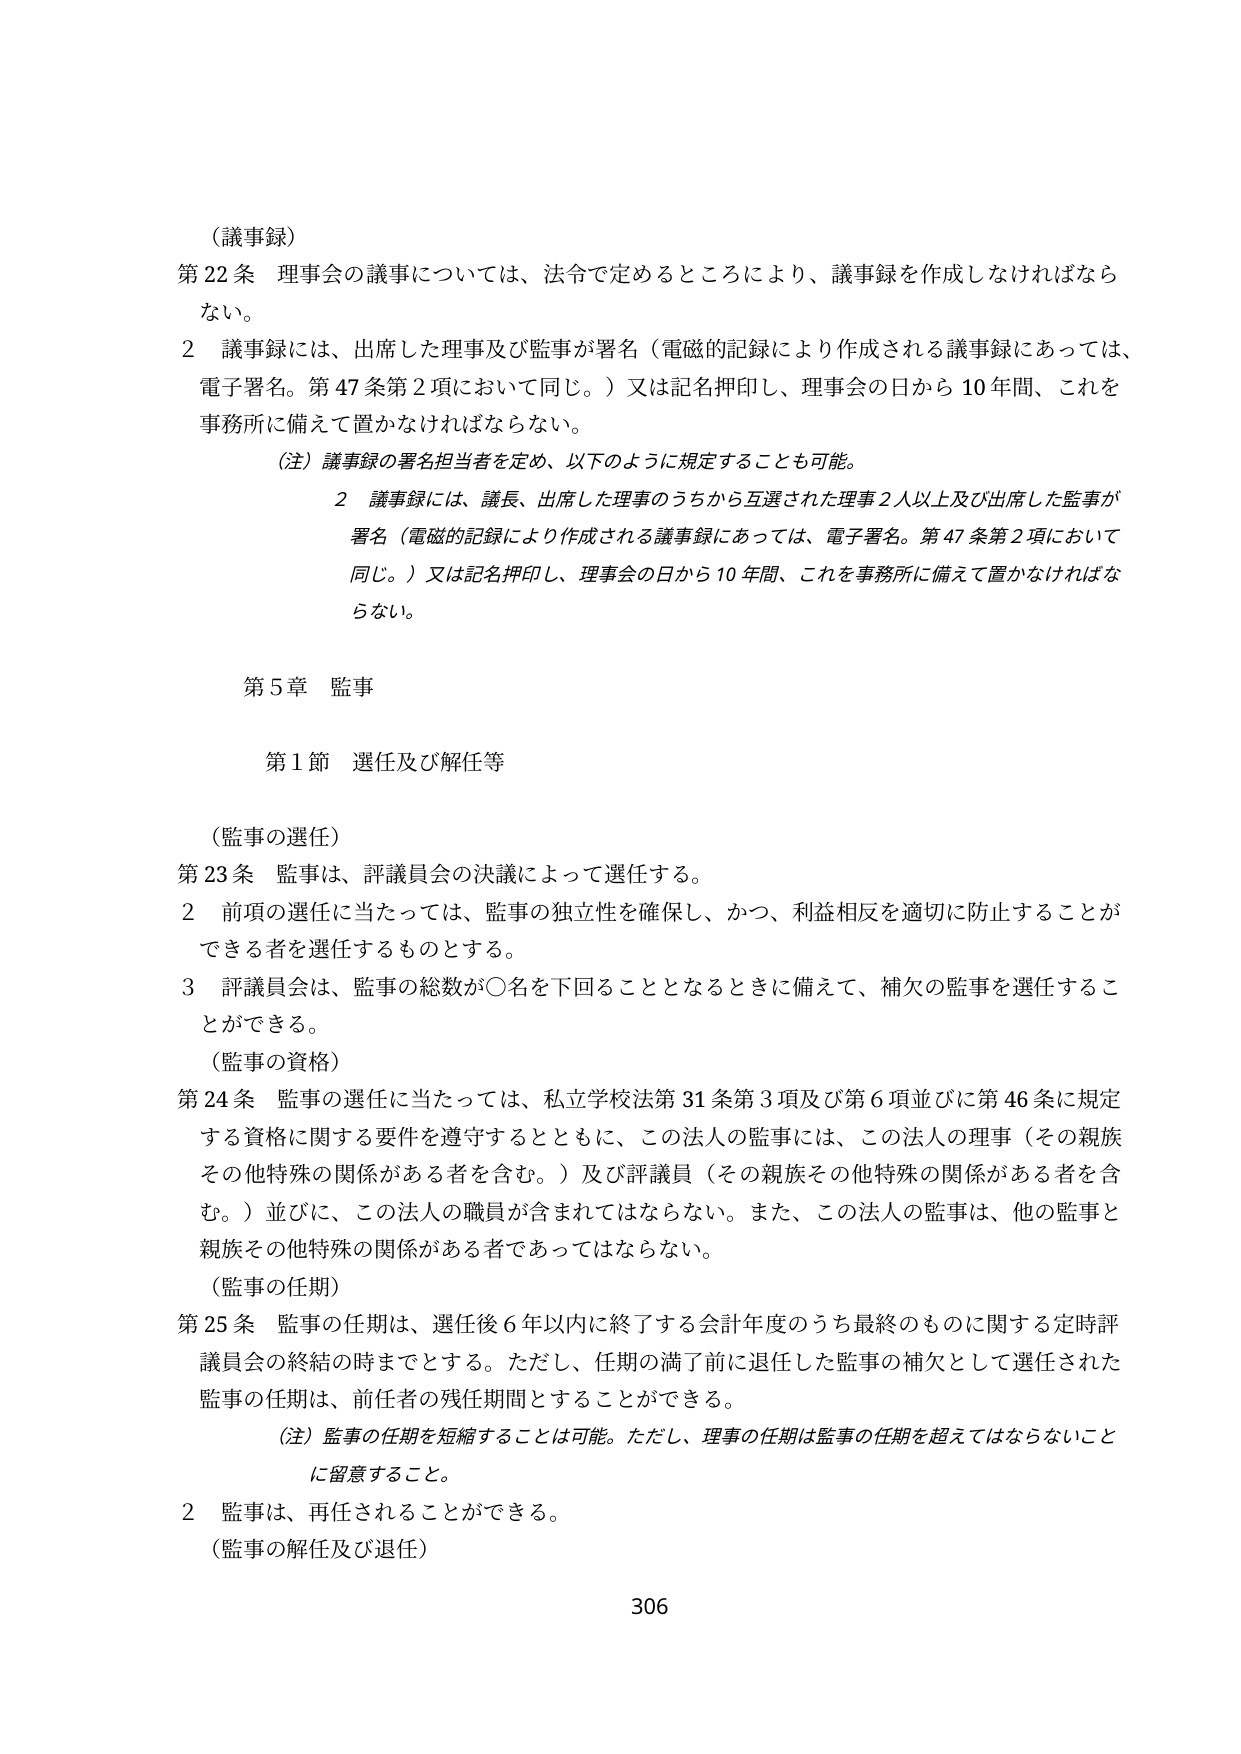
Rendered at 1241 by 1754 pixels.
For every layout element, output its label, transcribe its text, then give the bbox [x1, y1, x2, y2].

text （議事録） [177, 217, 1122, 254]
text （監事の選任） [177, 817, 1122, 854]
text 第24条 監事の選任に当たっては、私立学校法第31条第３項及び第６項並びに第46条に規定する資格に関する要件を遵守するとともに、この法人の監事には、この法人の理事（その親族その他特殊の関係がある者を含む。）及び評議員（その親族その他特殊の関係がある者を含む。）並びに、この法人の職員が含まれてはならない。また、この法人の監事は、他の監事と親族その他特殊の関係がある者であってはならない。 [177, 1079, 1122, 1267]
text （注）議事録の署名担当者を定め、以下のように規定することも可能。 [177, 442, 1122, 479]
text ２ 議事録には、議長、出席した理事のうちから互選された理事２人以上及び出席した監事が署名（電磁的記録により作成される議事録にあっては、電子署名。第47条第２項において同じ。）又は記名押印し、理事会の日から10年間、これを事務所に備えて置かなければならない。 [330, 479, 1122, 629]
text ２ 議事録には、出席した理事及び監事が署名（電磁的記録により作成される議事録にあっては、電子署名。第47条第２項において同じ。）又は記名押印し、理事会の日から10年間、これを事務所に備えて置かなければならない。 [177, 329, 1122, 442]
text ２ 監事は、再任されることができる。 [177, 1492, 1122, 1529]
text （監事の解任及び退任） [177, 1529, 1122, 1567]
text 第１節 選任及び解任等 [177, 742, 1122, 779]
text 第23条 監事は、評議員会の決議によって選任する。 [177, 854, 1122, 892]
text 第25条 監事の任期は、選任後６年以内に終了する会計年度のうち最終のものに関する定時評議員会の終結の時までとする。ただし、任期の満了前に退任した監事の補欠として選任された監事の任期は、前任者の残任期間とすることができる。 [177, 1304, 1122, 1417]
text （監事の任期） [177, 1267, 1122, 1304]
text ３ 評議員会は、監事の総数が○名を下回ることとなるときに備えて、補欠の監事を選任することができる。 [177, 967, 1122, 1042]
text ２ 前項の選任に当たっては、監事の独立性を確保し、かつ、利益相反を適切に防止することができる者を選任するものとする。 [177, 892, 1122, 967]
text 第22条 理事会の議事については、法令で定めるところにより、議事録を作成しなければならない。 [177, 254, 1122, 329]
text 第５章 監事 [177, 667, 1122, 704]
text （注）監事の任期を短縮することは可能。ただし、理事の任期は監事の任期を超えてはならないことに留意すること。 [177, 1417, 1122, 1492]
text （監事の資格） [177, 1042, 1122, 1079]
